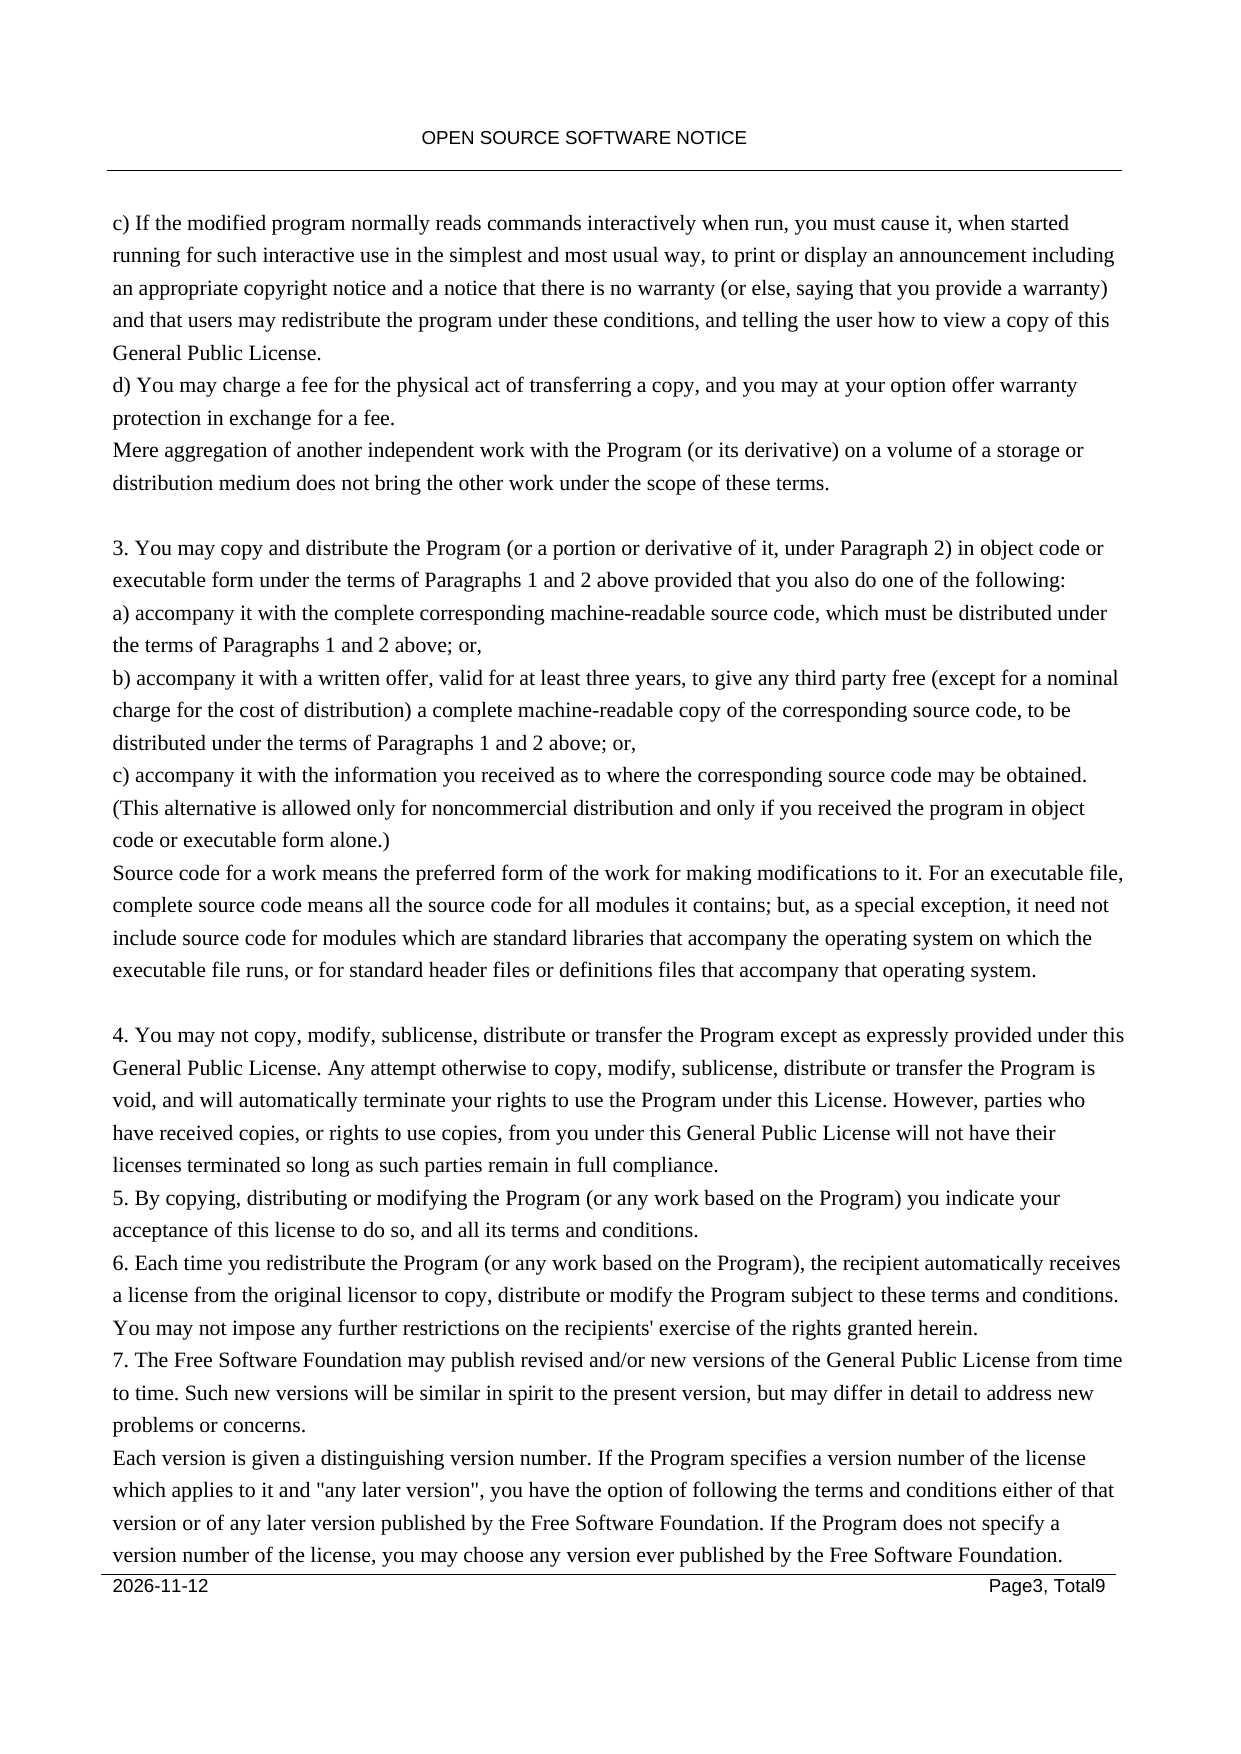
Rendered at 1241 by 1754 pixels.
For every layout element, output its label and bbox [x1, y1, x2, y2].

text [112, 206, 1128, 1571]
